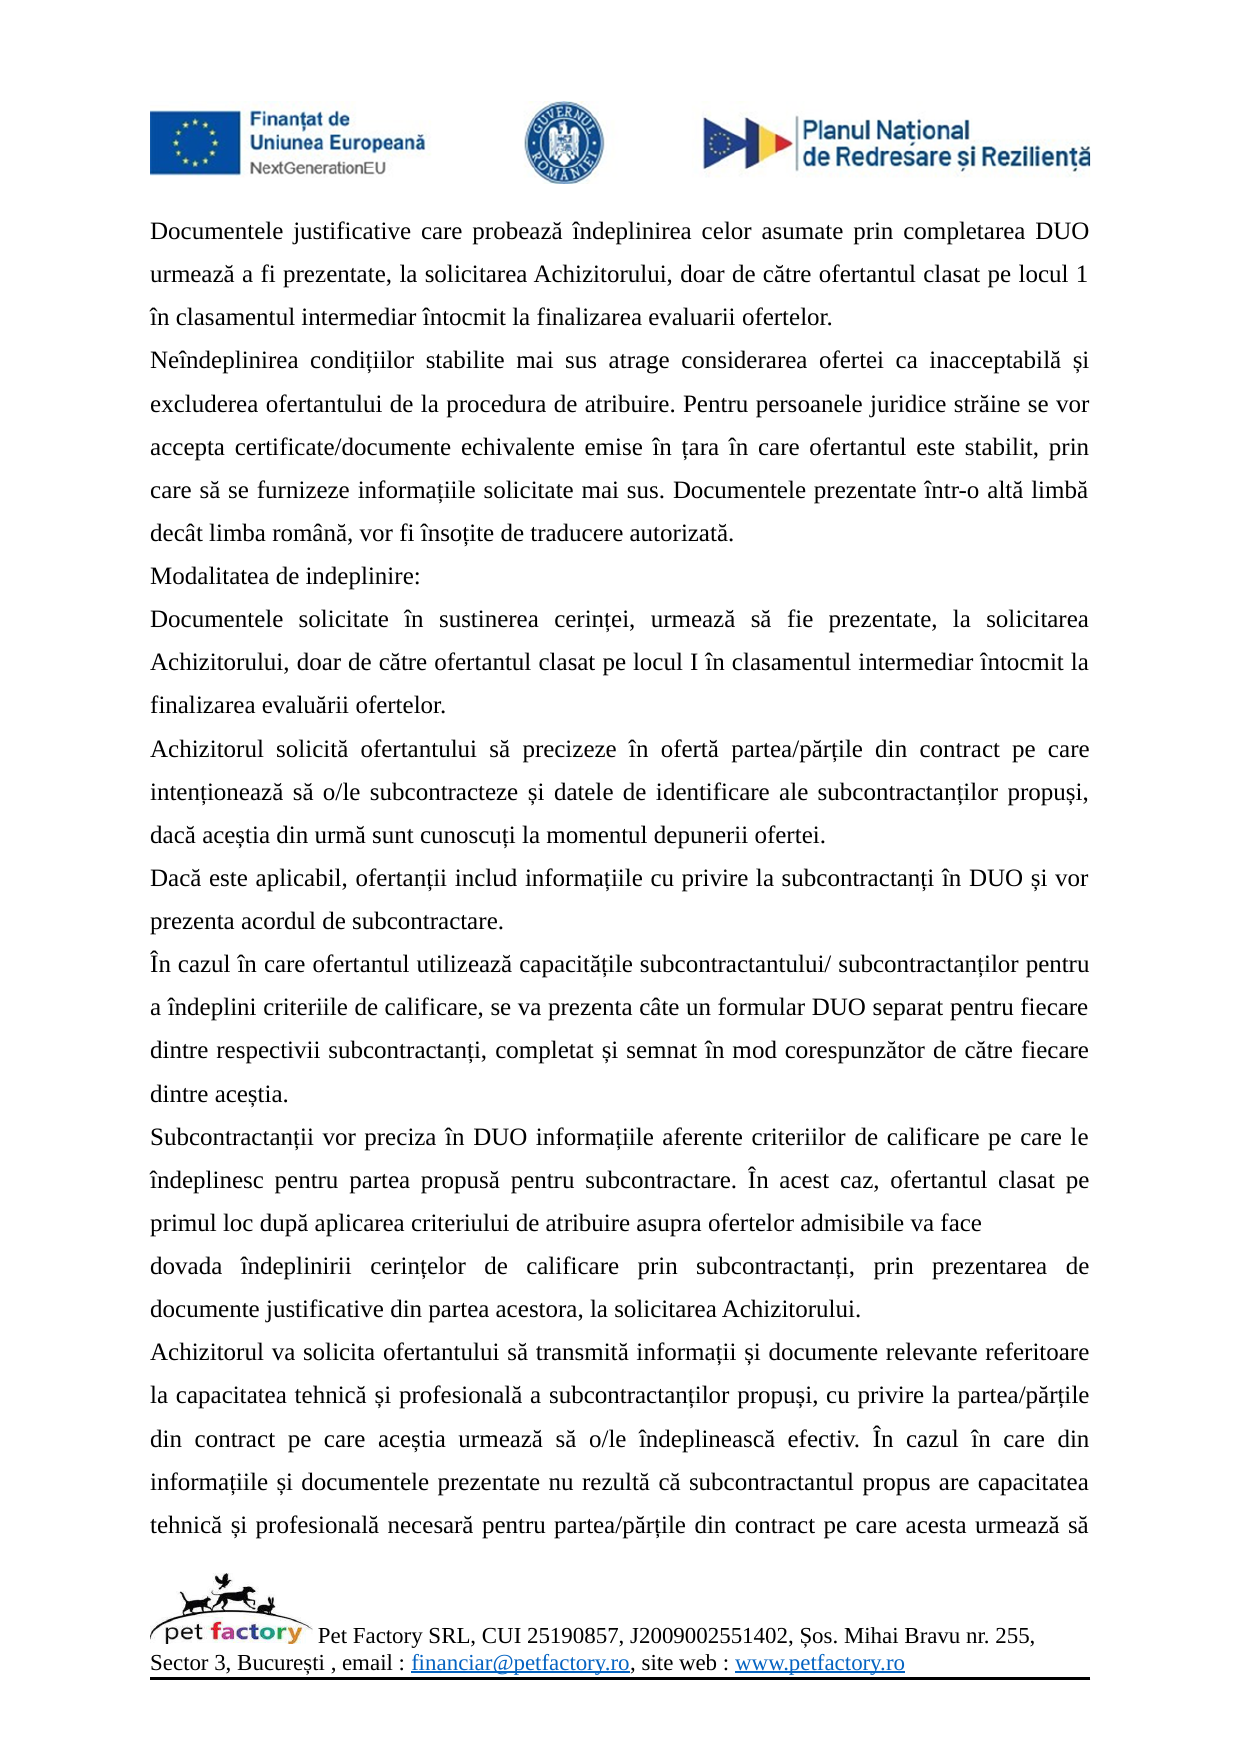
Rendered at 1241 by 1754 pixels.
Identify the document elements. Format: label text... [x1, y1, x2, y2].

text dovada îndeplinirii cerințelor de calificare prin subcontractanți, prin prezentarea de documente justificative din partea acestora, la solicitarea Achizitorului. [150, 1251, 1090, 1323]
text Documentele justificative care probează îndeplinirea celor asumate prin completarea DUO urmează a fi prezentate, la solicitarea Achizitorului, doar de către ofertantul clasat pe locul 1 în clasamentul intermediar întocmit la finalizarea evaluarii ofertelor. [150, 216, 1090, 331]
text Modalitatea de indeplinire: [150, 561, 1090, 590]
text În cazul în care ofertantul utilizează capacitățile subcontractantului/ subcontractanților pentru a îndeplini criteriile de calificare, se va prezenta câte un formular DUO separat pentru fiecare dintre respectivii subcontractanți, completat și semnat în mod corespunzător de către fiecare dintre aceștia. [150, 949, 1090, 1107]
text Documentele solicitate în sustinerea cerinței, urmează să fie prezentate, la solicitarea Achizitorului, doar de către ofertantul clasat pe locul I în clasamentul intermediar întocmit la finalizarea evaluării ofertelor. [150, 604, 1090, 719]
text Neîndeplinirea condițiilor stabilite mai sus atrage considerarea ofertei ca inacceptabilă și excluderea ofertantului de la procedura de atribuire. Pentru persoanele juridice străine se vor accepta certificate/documente echivalente emise în țara în care ofertantul este stabilit, prin care să se furnizeze informațiile solicitate mai sus. Documentele prezentate într-o altă limbă decât limba română, vor fi însoțite de traducere autorizată. [150, 346, 1090, 547]
text Dacă este aplicabil, ofertanții includ informațiile cu privire la subcontractanți în DUO și vor prezenta acordul de subcontractare. [150, 863, 1090, 935]
text Achizitorul solicită ofertantului să precizeze în ofertă partea/părțile din contract pe care intenționează să o/le subcontracteze și datele de identificare ale subcontractanților propuși, dacă aceștia din urmă sunt cunoscuți la momentul depunerii ofertei. [150, 734, 1090, 849]
picture [150, 101, 1091, 184]
text Subcontractanții vor preciza în DUO informațiile aferente criteriilor de calificare pe care le îndeplinesc pentru partea propusă pentru subcontractare. În acest caz, ofertantul clasat pe primul loc după aplicarea criteriului de atribuire asupra ofertelor admisibile va face [150, 1122, 1090, 1237]
